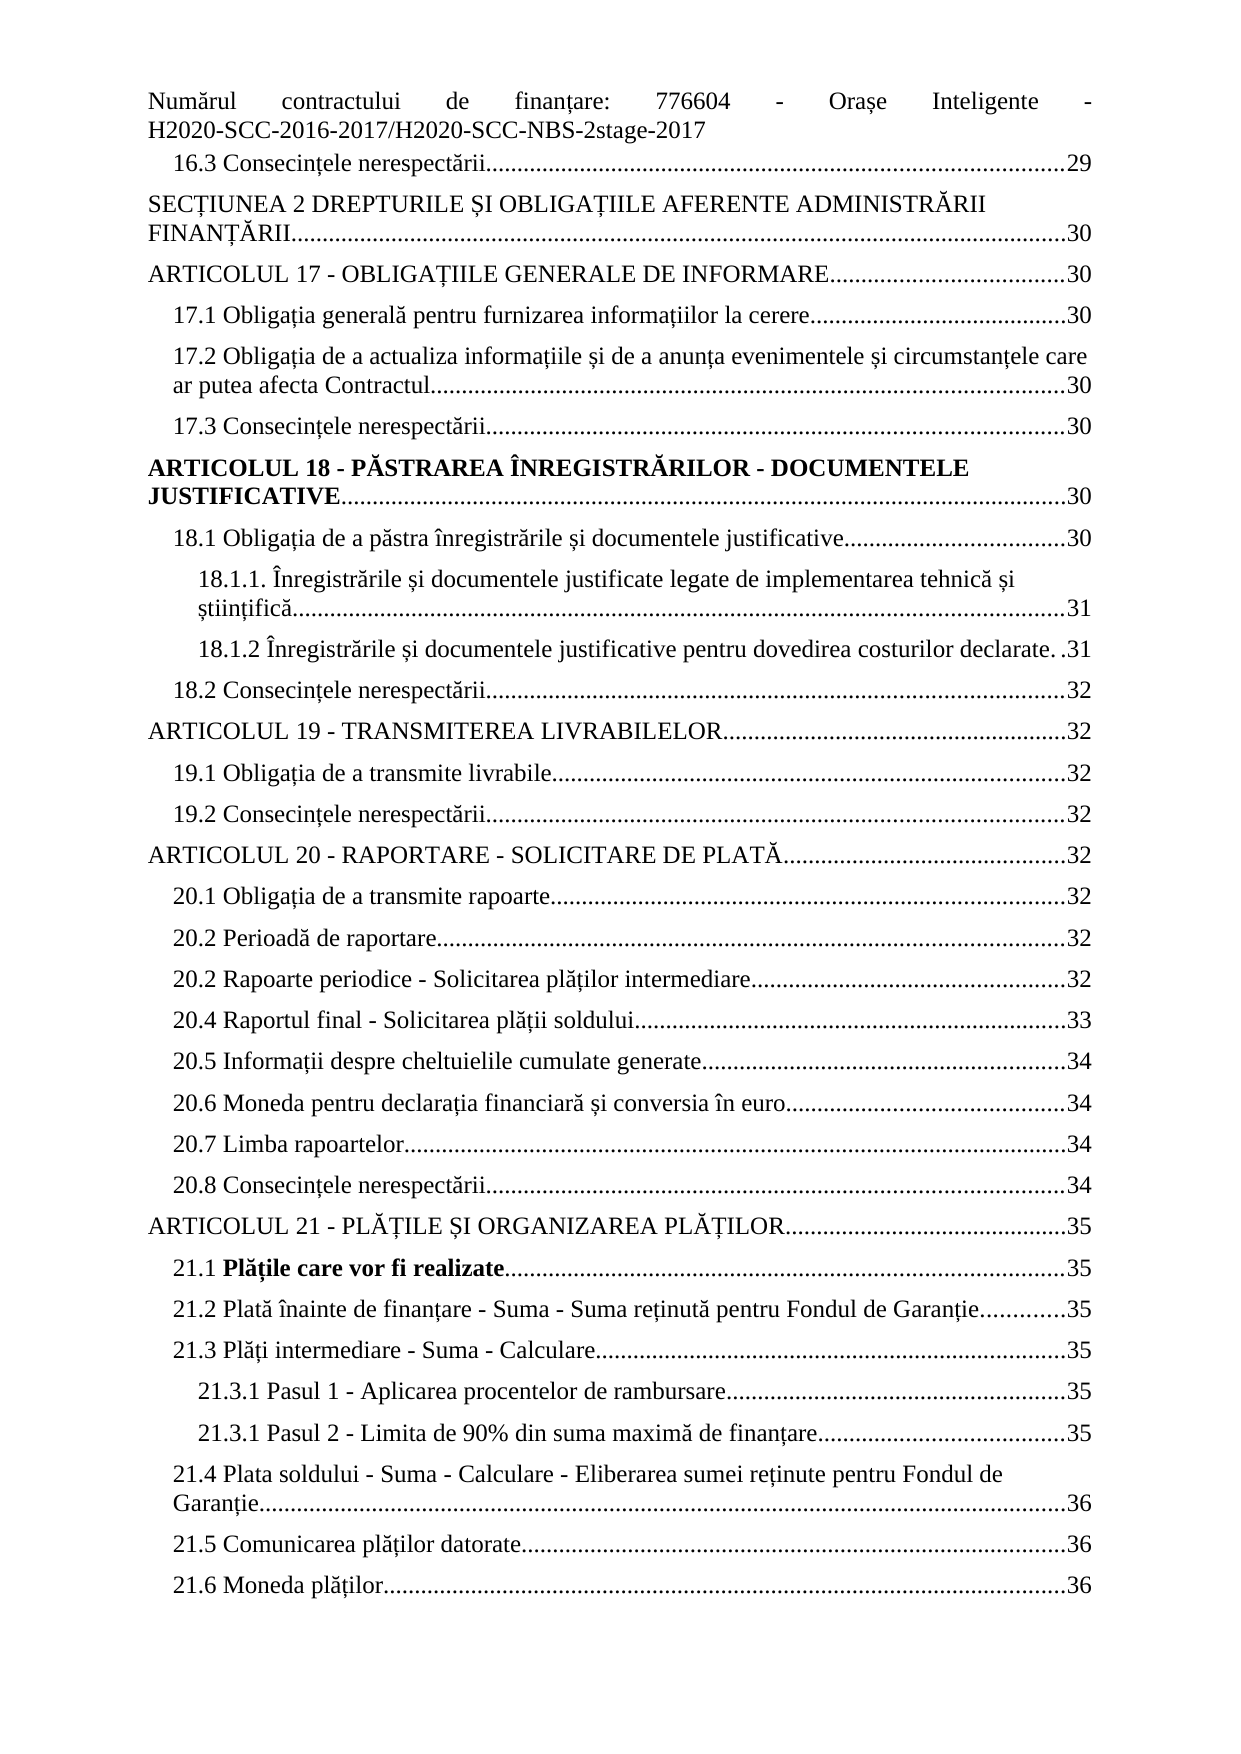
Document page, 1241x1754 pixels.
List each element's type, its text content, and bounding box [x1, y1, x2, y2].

text 21.6 Moneda plăților 36 [173, 1570, 1093, 1599]
text 18.1.2 Înregistrările și documentele justificative pentru dovedirea costurilor declarate 31 [198, 634, 1093, 663]
text 17.2 Obligația de a actualiza informațiile și de a anunța evenimentele și circumstanțele care ar putea afecta Contractul 30 [173, 341, 1093, 399]
text 21.3.1 Pasul 2 - Limita de 90% din suma maximă de finanțare 35 [198, 1418, 1093, 1446]
text 21.2 Plată înainte de finanțare - Suma - Suma reținută pentru Fondul de Garanție 35 [173, 1294, 1093, 1323]
text 21.3.1 Pasul 1 - Aplicarea procentelor de rambursare 35 [198, 1376, 1093, 1405]
text 20.2 Rapoarte periodice - Solicitarea plăților intermediare 32 [173, 964, 1093, 993]
text ARTICOLUL 18 - PĂSTRAREA ÎNREGISTRĂRILOR - DOCUMENTELE JUSTIFICATIVE 30 [148, 453, 1093, 510]
text 18.1 Obligația de a păstra înregistrările și documentele justificative 30 [173, 523, 1093, 551]
text 18.1.1. Înregistrările și documentele justificate legate de implementarea tehnică și științifică 31 [198, 564, 1093, 621]
text 17.3 Consecințele nerespectării 30 [173, 411, 1093, 440]
text ARTICOLUL 19 - TRANSMITEREA LIVRABILELOR 32 [148, 716, 1093, 745]
text ARTICOLUL 17 - OBLIGAȚIILE GENERALE DE INFORMARE 30 [148, 259, 1093, 288]
text SECȚIUNEA 2 DREPTURILE ȘI OBLIGAȚIILE AFERENTE ADMINISTRĂRII FINANȚĂRII 30 [148, 189, 1093, 246]
text 21.4 Plata soldului - Suma - Calculare - Eliberarea sumei reținute pentru Fondul de Garanție 36 [173, 1459, 1093, 1516]
text 20.2 Perioadă de raportare 32 [173, 923, 1093, 951]
text 18.2 Consecințele nerespectării 32 [173, 675, 1093, 704]
text 20.6 Moneda pentru declarația financiară și conversia în euro 34 [173, 1088, 1093, 1116]
text 21.3 Plăți intermediare - Suma - Calculare 35 [173, 1335, 1093, 1364]
text 21.1 Plățile care vor fi realizate 35 [173, 1253, 1093, 1281]
text 19.1 Obligația de a transmite livrabile 32 [173, 758, 1093, 786]
text 20.1 Obligația de a transmite rapoarte 32 [173, 881, 1093, 910]
text ARTICOLUL 21 - PLĂȚILE ȘI ORGANIZAREA PLĂȚILOR 35 [148, 1211, 1093, 1240]
text 16.3 Consecințele nerespectării 29 [173, 148, 1093, 176]
text 20.7 Limba rapoartelor 34 [173, 1129, 1093, 1158]
text 21.5 Comunicarea plăților datorate 36 [173, 1529, 1093, 1558]
text 17.1 Obligația generală pentru furnizarea informațiilor la cerere 30 [173, 300, 1093, 329]
text 20.8 Consecințele nerespectării 34 [173, 1170, 1093, 1199]
text 20.5 Informații despre cheltuielile cumulate generate 34 [173, 1046, 1093, 1075]
text 20.4 Raportul final - Solicitarea plății soldului 33 [173, 1005, 1093, 1034]
text 19.2 Consecințele nerespectării 32 [173, 799, 1093, 828]
text ARTICOLUL 20 - RAPORTARE - SOLICITARE DE PLATĂ 32 [148, 840, 1093, 869]
